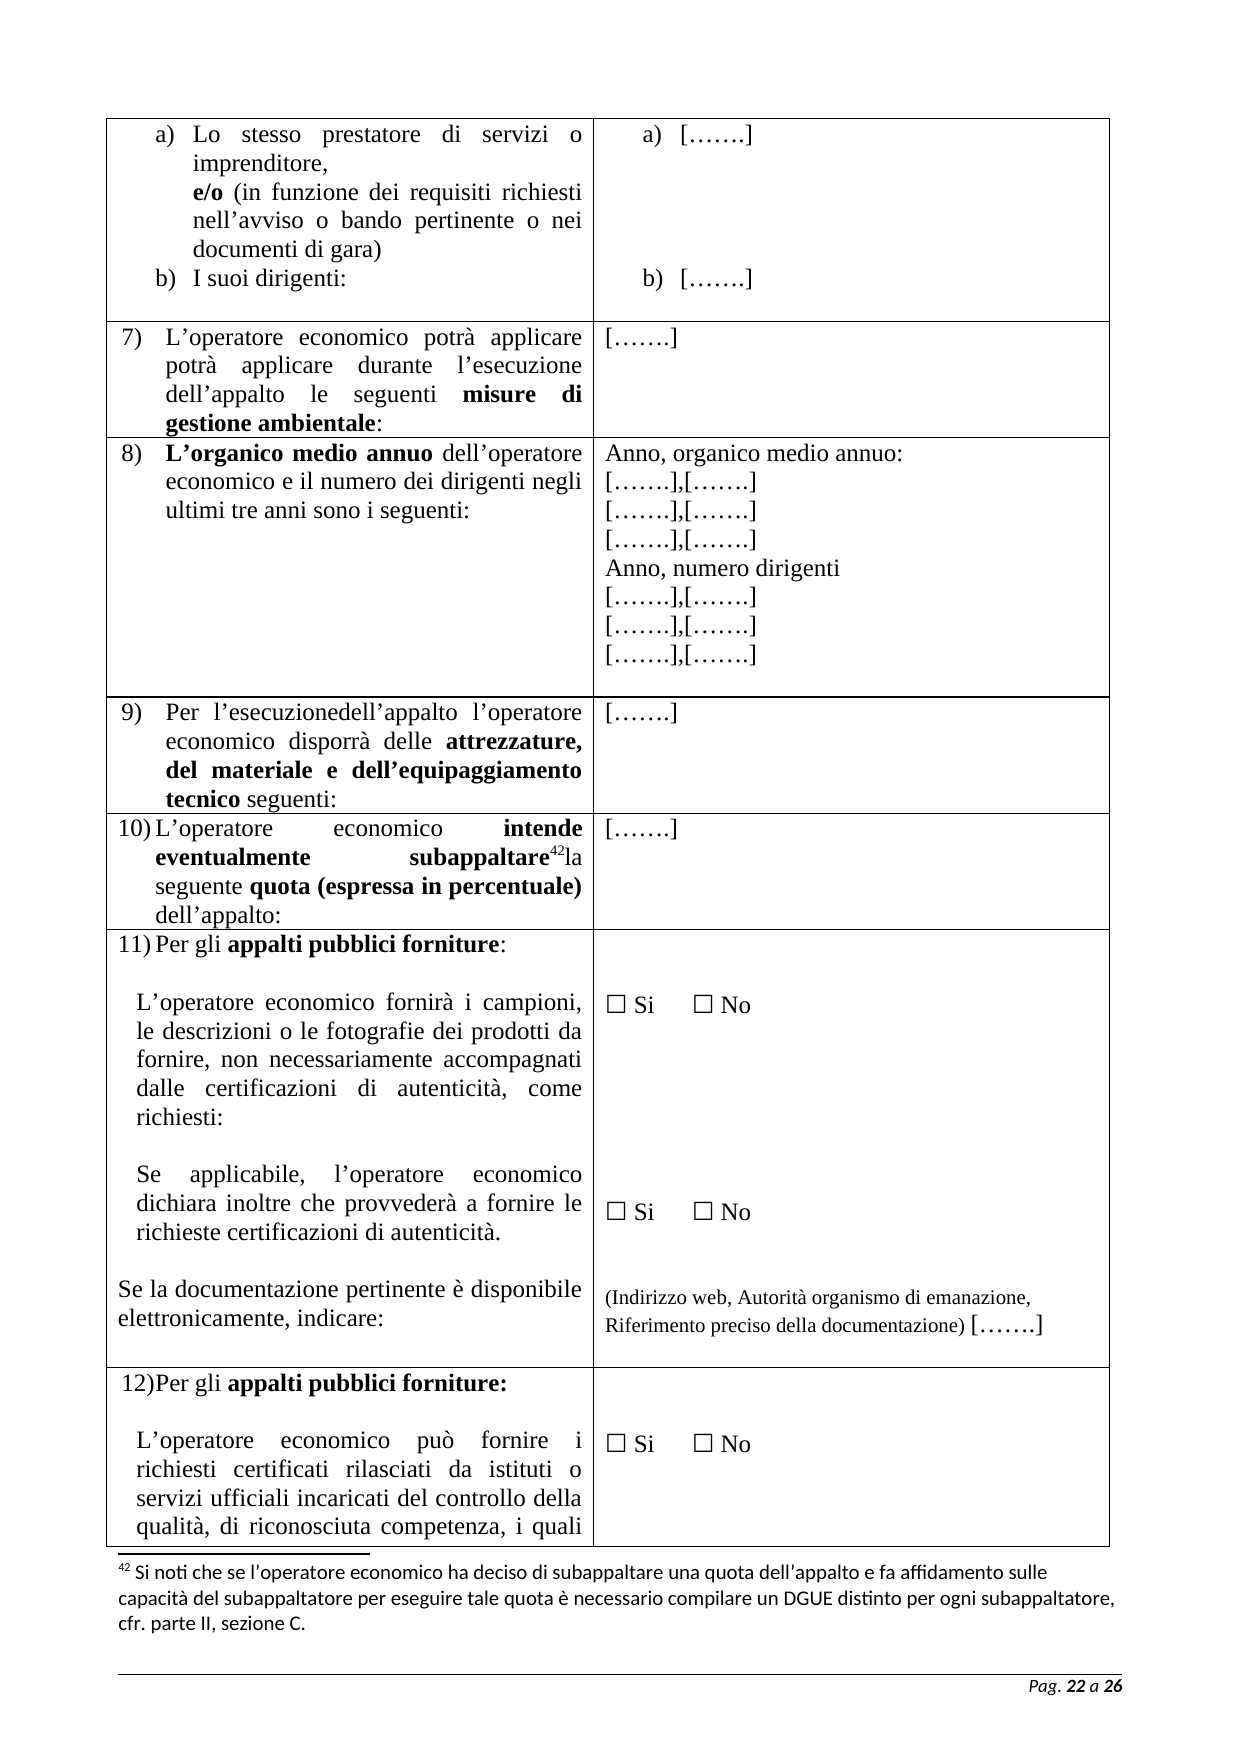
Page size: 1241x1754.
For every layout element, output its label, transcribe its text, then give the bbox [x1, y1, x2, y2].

table_cell L’operatore economico potrà applicare potrà applicare durante l’esecuzione dell’appalto le seguenti misure di gestione ambientale: [107, 322, 593, 437]
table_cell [107, 1368, 593, 1546]
table_cell […….] [594, 814, 1109, 928]
table_cell L’organico medio annuo dell’operatore economico e il numero dei dirigenti negli ultimi tre anni sono i seguenti: [107, 438, 593, 696]
table_cell Anno, organico medio annuo: […….],[…….] […….],[…….] […….],[…….] Anno, numero dirigenti […….],[…….] […….],[…….] […….],[…….] [594, 438, 1109, 696]
table_cell Per gli appalti pubblici forniture: L’operatore economico fornirà i campioni, le descrizioni o le fotografie dei prodotti da fornire, non necessariamente accompagnati dalle certificazioni di autenticità, come richiesti: Se applicabile, l’operatore economico dichiara inoltre che provvederà a fornire le richieste certificazioni di autenticità. Se la documentazione pertinente è disponibile elettronicamente, indicare: [107, 930, 593, 1367]
table_cell […….] [594, 322, 1109, 437]
table_cell Si No Si No (Indirizzo web, Autorità organismo di emanazione, Riferimento preciso della documentazione) […….] [594, 930, 1109, 1367]
table_cell Per l’esecuzionedell’appalto l’operatore economico disporrà delle attrezzature, del materiale e dell’equipaggiamento tecnico seguenti: [107, 698, 593, 812]
table_cell L’operatore economico intende eventualmente subappaltarela seguente quota (espressa in percentuale) dell’appalto: [107, 814, 593, 928]
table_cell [594, 1368, 1109, 1546]
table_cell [107, 119, 593, 321]
table_cell […….] […….] [594, 119, 1109, 321]
table_cell […….] [594, 698, 1109, 812]
